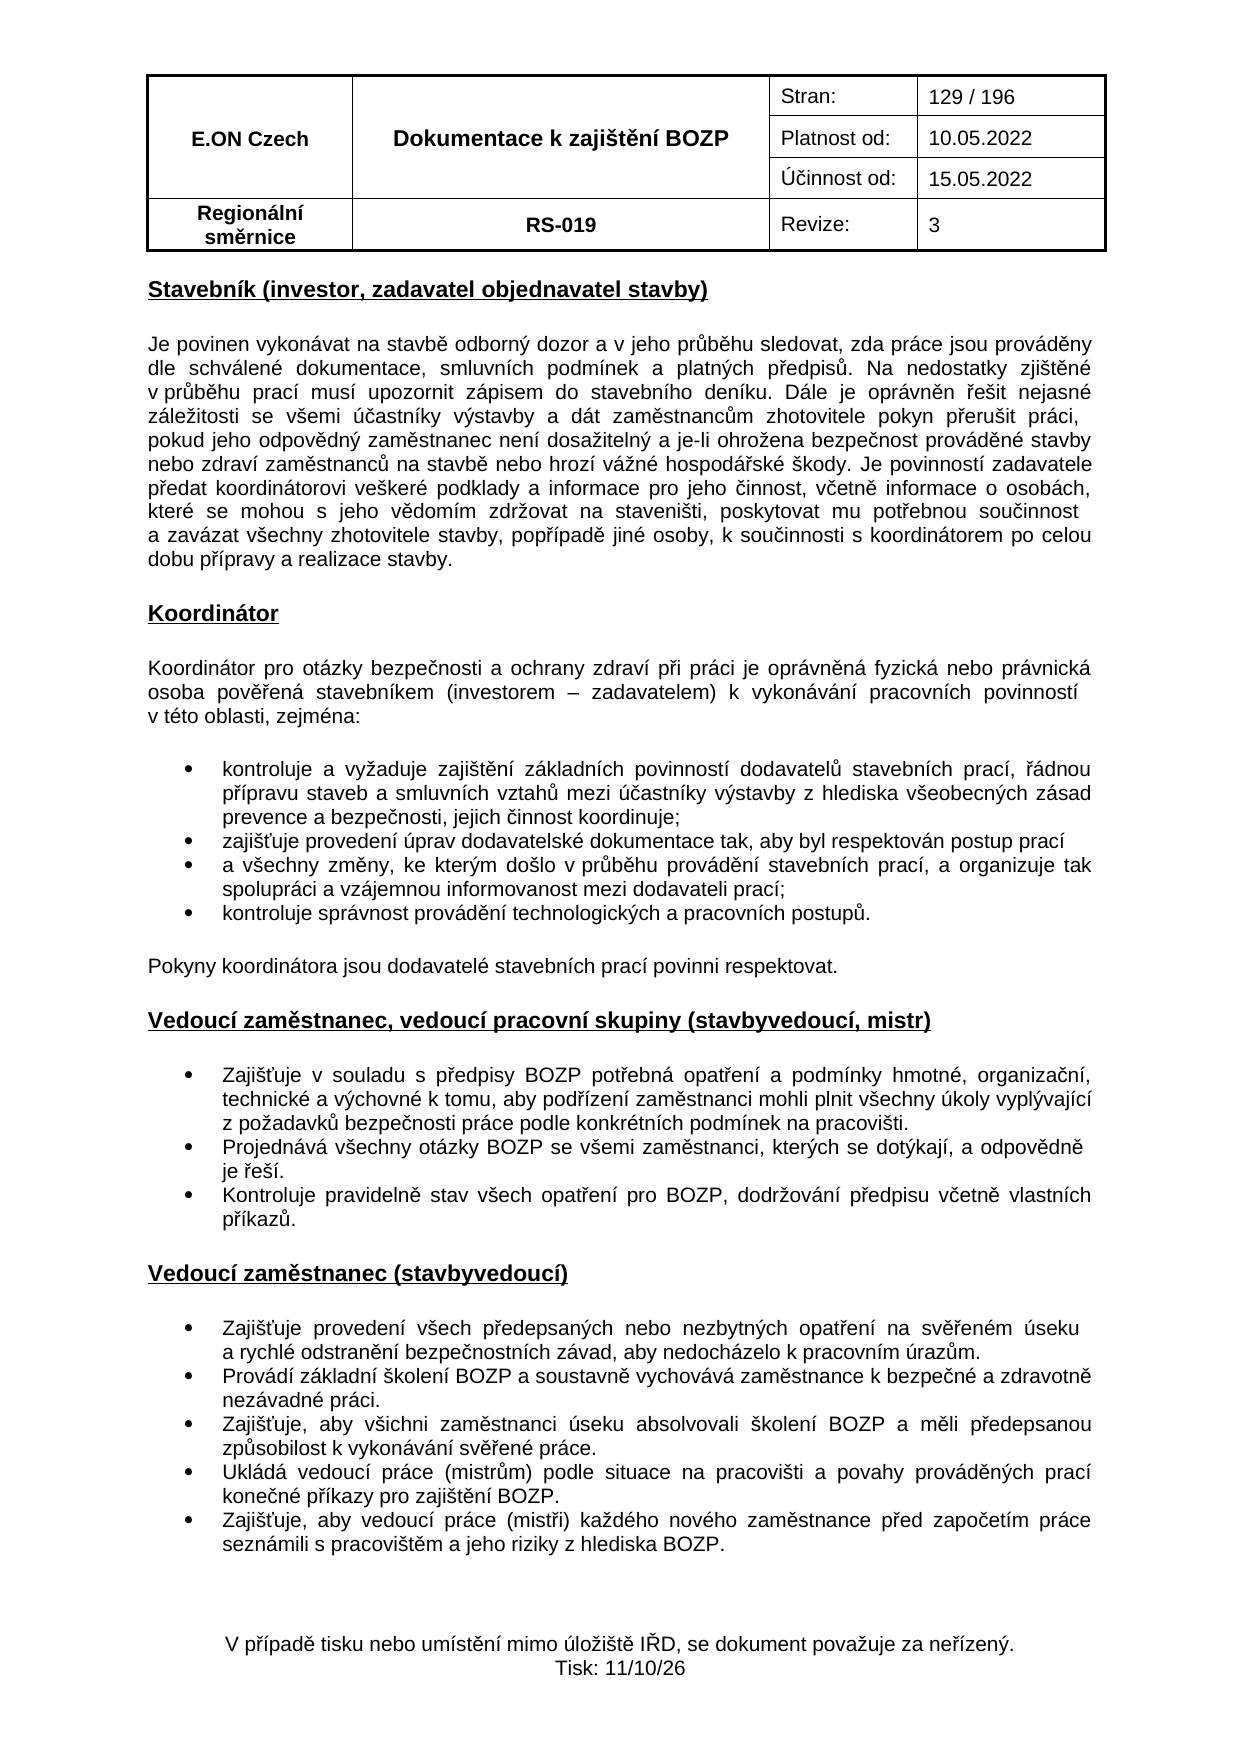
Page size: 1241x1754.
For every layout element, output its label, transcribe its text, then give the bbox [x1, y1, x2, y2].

title Stavebník (investor, zadavatel objednavatel stavby) [148, 276, 1092, 302]
list zajišťuje provedení úprav dodavatelské dokumentace tak, aby byl respektován postup prací [185, 829, 1092, 853]
text Je povinen vykonávat na stavbě odborný dozor a v jeho průběhu sledovat, zda práce jsou prováděny dle schválené dokumentace, smluvních podmínek a platných předpisů. Na nedostatky zjištěné v průběhu prací musí upozornit zápisem do stavebního deníku. Dále je oprávněn řešit nejasné záležitosti se všemi účastníky výstavby a dát zaměstnancům zhotovitele pokyn přerušit práci, pokud jeho odpovědný zaměstnanec není dosažitelný a je-li ohrožena bezpečnost prováděné stavby nebo zdraví zaměstnanců na stavbě nebo hrozí vážné hospodářské škody. Je povinností zadavatele předat koordinátorovi veškeré podklady a informace pro jeho činnost, včetně informace o osobách, které se mohou s jeho vědomím zdržovat na staveništi, poskytovat mu potřebnou součinnost a zavázat všechny zhotovitele stavby, popřípadě jiné osoby, k součinnosti s koordinátorem po celou dobu přípravy a realizace stavby. [148, 332, 1092, 571]
text Pokyny koordinátora jsou dodavatelé stavebních prací povinni respektovat. [148, 954, 1092, 978]
list Ukládá vedoucí práce (mistrům) podle situace na pracovišti a povahy prováděných prací konečné příkazy pro zajištění BOZP. [185, 1460, 1092, 1508]
list kontroluje a vyžaduje zajištění základních povinností dodavatelů stavebních prací, řádnou přípravu staveb a smluvních vztahů mezi účastníky výstavby z hlediska všeobecných zásad prevence a bezpečnosti, jejich činnost koordinuje; [185, 757, 1092, 829]
list Kontroluje pravidelně stav všech opatření pro BOZP, dodržování předpisu včetně vlastních příkazů. [185, 1183, 1092, 1231]
list Zajišťuje, aby vedoucí práce (mistři) každého nového zaměstnance před započetím práce seznámili s pracovištěm a jeho riziky z hlediska BOZP. [185, 1508, 1092, 1556]
list Zajišťuje v souladu s předpisy BOZP potřebná opatření a podmínky hmotné, organizační, technické a výchovné k tomu, aby podřízení zaměstnanci mohli plnit všechny úkoly vyplývající z požadavků bezpečnosti práce podle konkrétních podmínek na pracovišti. [185, 1063, 1092, 1135]
list Zajišťuje provedení všech předepsaných nebo nezbytných opatření na svěřeném úseku a rychlé odstranění bezpečnostních závad, aby nedocházelo k pracovním úrazům. [185, 1316, 1092, 1364]
title Vedoucí zaměstnanec (stavbyvedoucí) [148, 1260, 1092, 1286]
list Zajišťuje, aby všichni zaměstnanci úseku absolvovali školení BOZP a měli předepsanou způsobilost k vykonávání svěřené práce. [185, 1412, 1092, 1460]
title Koordinátor [148, 600, 1092, 627]
list Provádí základní školení BOZP a soustavně vychovává zaměstnance k bezpečné a zdravotně nezávadné práci. [185, 1364, 1092, 1412]
list Projednává všechny otázky BOZP se všemi zaměstnanci, kterých se dotýkají, a odpovědně je řeší. [185, 1135, 1092, 1183]
text Koordinátor pro otázky bezpečnosti a ochrany zdraví při práci je oprávněná fyzická nebo právnická osoba pověřená stavebníkem (investorem – zadavatelem) k vykonávání pracovních povinností v této oblasti, zejména: [148, 656, 1092, 728]
list kontroluje správnost provádění technologických a pracovních postupů. [185, 901, 1092, 925]
list a všechny změny, ke kterým došlo v průběhu provádění stavebních prací, a organizuje tak spolupráci a vzájemnou informovanost mezi dodavateli prací; [185, 853, 1092, 901]
title Vedoucí zaměstnanec, vedoucí pracovní skupiny (stavbyvedoucí, mistr) [148, 1007, 1092, 1034]
